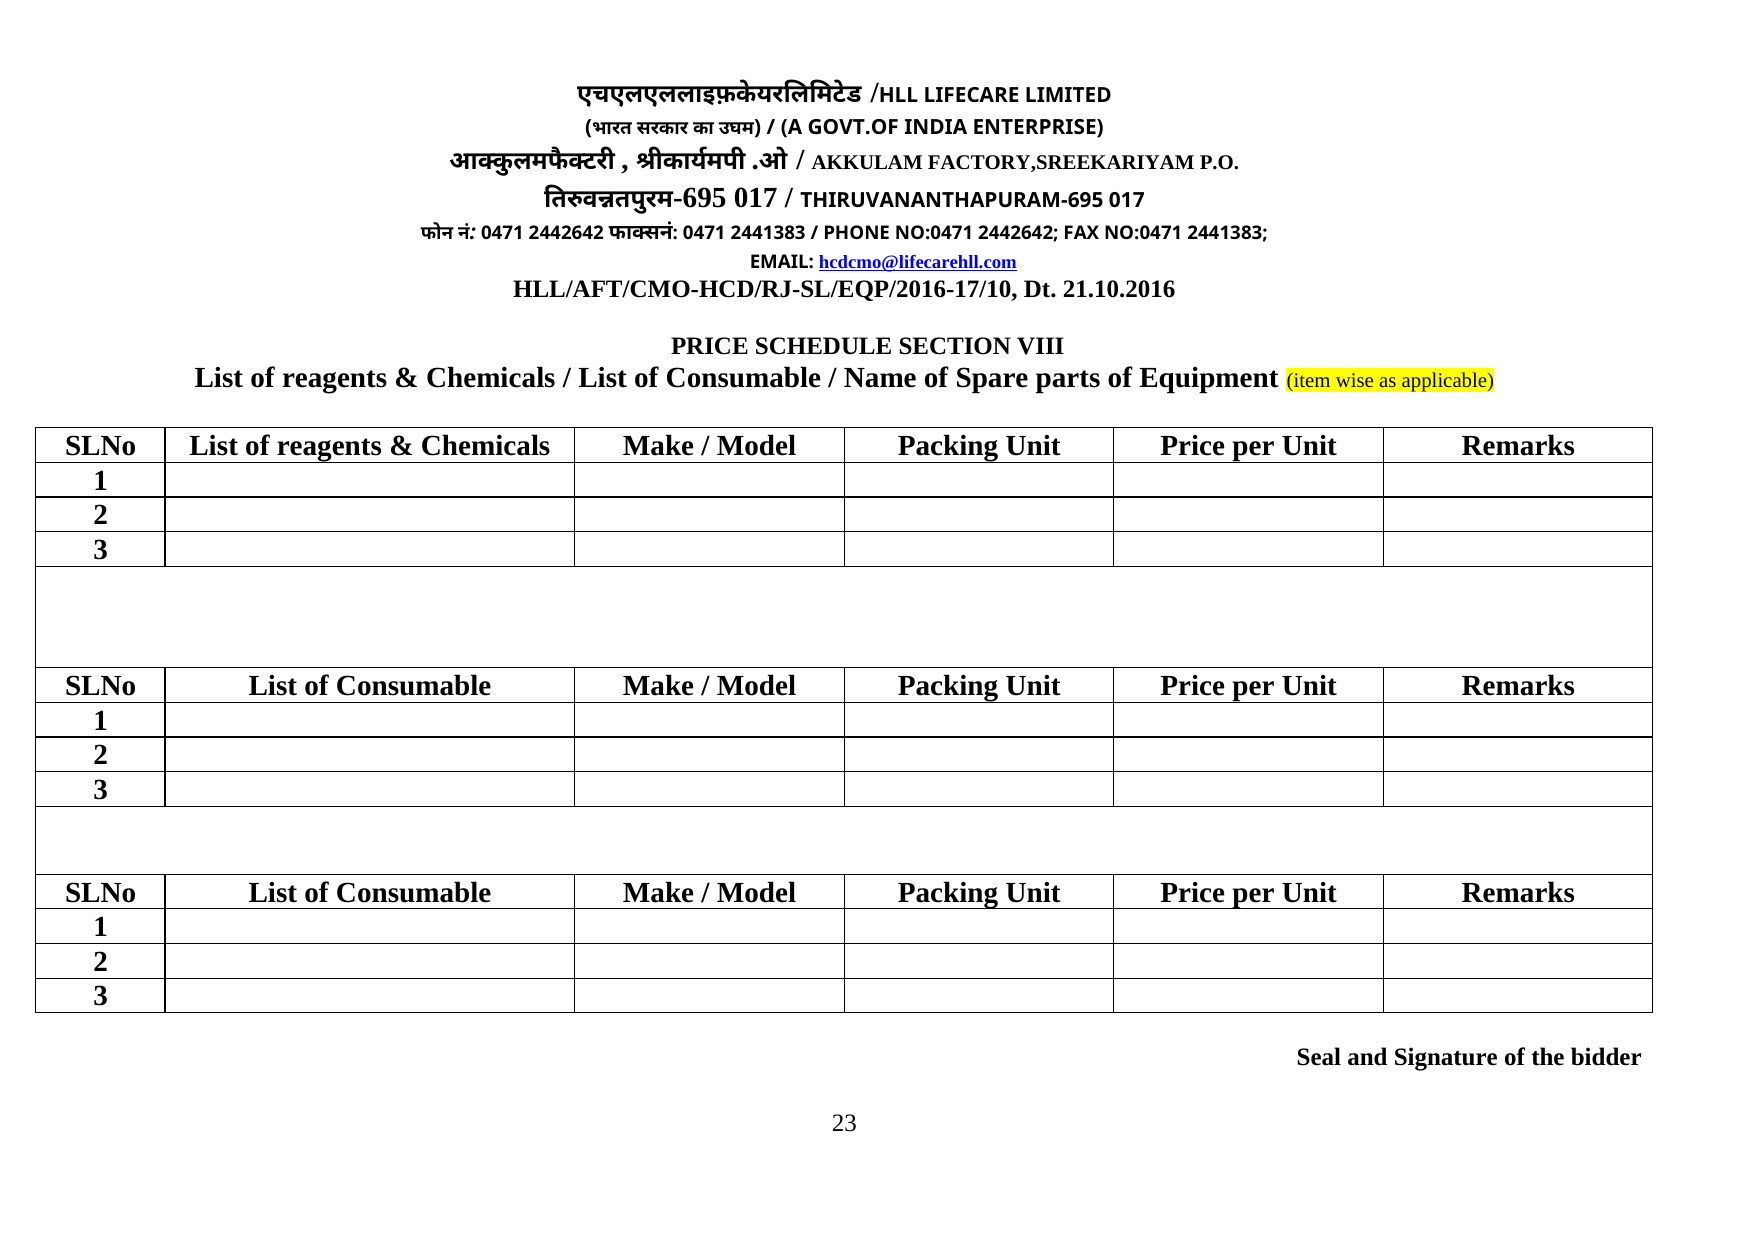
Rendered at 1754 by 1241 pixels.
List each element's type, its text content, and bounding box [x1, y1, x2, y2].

table_cell Remarks [1384, 668, 1652, 702]
table_cell SLNo [36, 668, 164, 702]
table_cell [1114, 909, 1383, 943]
table_header SLNo [36, 428, 164, 462]
table_cell 1 [36, 909, 164, 943]
table_cell [166, 738, 574, 771]
table_cell Packing Unit [845, 875, 1113, 908]
table_cell Packing Unit [845, 668, 1113, 702]
table_cell [1384, 944, 1652, 977]
table_cell Price per Unit [1114, 875, 1383, 908]
table_header Price per Unit [1114, 428, 1383, 462]
table_cell 1 [36, 463, 164, 496]
table_cell [1114, 498, 1383, 531]
table_cell 3 [36, 532, 164, 566]
table_cell [575, 532, 844, 566]
table_cell 2 [36, 498, 164, 531]
table_cell [1384, 532, 1652, 566]
table_header List of reagents & Chemicals [166, 428, 574, 462]
table_cell [166, 772, 574, 806]
table_cell Make / Model [575, 668, 844, 702]
table_cell [166, 944, 574, 977]
table_cell SLNo [36, 875, 164, 908]
table_cell [575, 703, 844, 736]
table_cell [1114, 979, 1383, 1012]
text Seal and Signature of the bidder [47, 1042, 1641, 1071]
table_cell 2 [36, 738, 164, 771]
table_cell 3 [36, 772, 164, 806]
table_cell [845, 703, 1113, 736]
table_cell [575, 738, 844, 771]
table_cell [575, 909, 844, 943]
table_cell [845, 532, 1113, 566]
table_cell [845, 498, 1113, 531]
table_cell 3 [36, 979, 164, 1012]
table_cell [845, 463, 1113, 496]
table_header Remarks [1384, 428, 1652, 462]
table_cell [166, 498, 574, 531]
table_cell [166, 979, 574, 1012]
table_cell [166, 703, 574, 736]
table_cell [575, 772, 844, 806]
table_cell [845, 979, 1113, 1012]
table_cell List of Consumable [166, 668, 574, 702]
table_cell [36, 567, 1652, 667]
table_cell [1114, 738, 1383, 771]
table_header Packing Unit [845, 428, 1113, 462]
table_cell [1384, 772, 1652, 806]
text List of reagents & Chemicals / List of Consumable / Name of Spare parts of Equipment (item wise as applicable) [47, 360, 1641, 394]
table_cell [575, 498, 844, 531]
table_cell List of Consumable [166, 875, 574, 908]
table_cell [1384, 979, 1652, 1012]
table_cell [1114, 463, 1383, 496]
text PRICE SCHEDULE SECTION VIII [94, 331, 1641, 360]
table_cell 1 [36, 703, 164, 736]
table_cell [166, 463, 574, 496]
table_header Make / Model [575, 428, 844, 462]
table_cell Price per Unit [1114, 668, 1383, 702]
table_cell [1114, 703, 1383, 736]
table_cell [845, 909, 1113, 943]
table_cell Remarks [1384, 875, 1652, 908]
table_cell [1114, 944, 1383, 977]
table_cell [1384, 498, 1652, 531]
table_cell Make / Model [575, 875, 844, 908]
table_cell [1384, 738, 1652, 771]
table_cell [575, 463, 844, 496]
table_cell [1384, 909, 1652, 943]
table_cell [1114, 772, 1383, 806]
table_cell [575, 979, 844, 1012]
table_cell [1384, 703, 1652, 736]
table_cell 2 [36, 944, 164, 977]
table_cell [36, 807, 1652, 874]
table_cell [166, 532, 574, 566]
table_cell [1384, 463, 1652, 496]
table_cell [575, 944, 844, 977]
table_cell [166, 909, 574, 943]
table_cell [845, 944, 1113, 977]
table_cell [845, 738, 1113, 771]
table_cell [845, 772, 1113, 806]
table_cell [1114, 532, 1383, 566]
